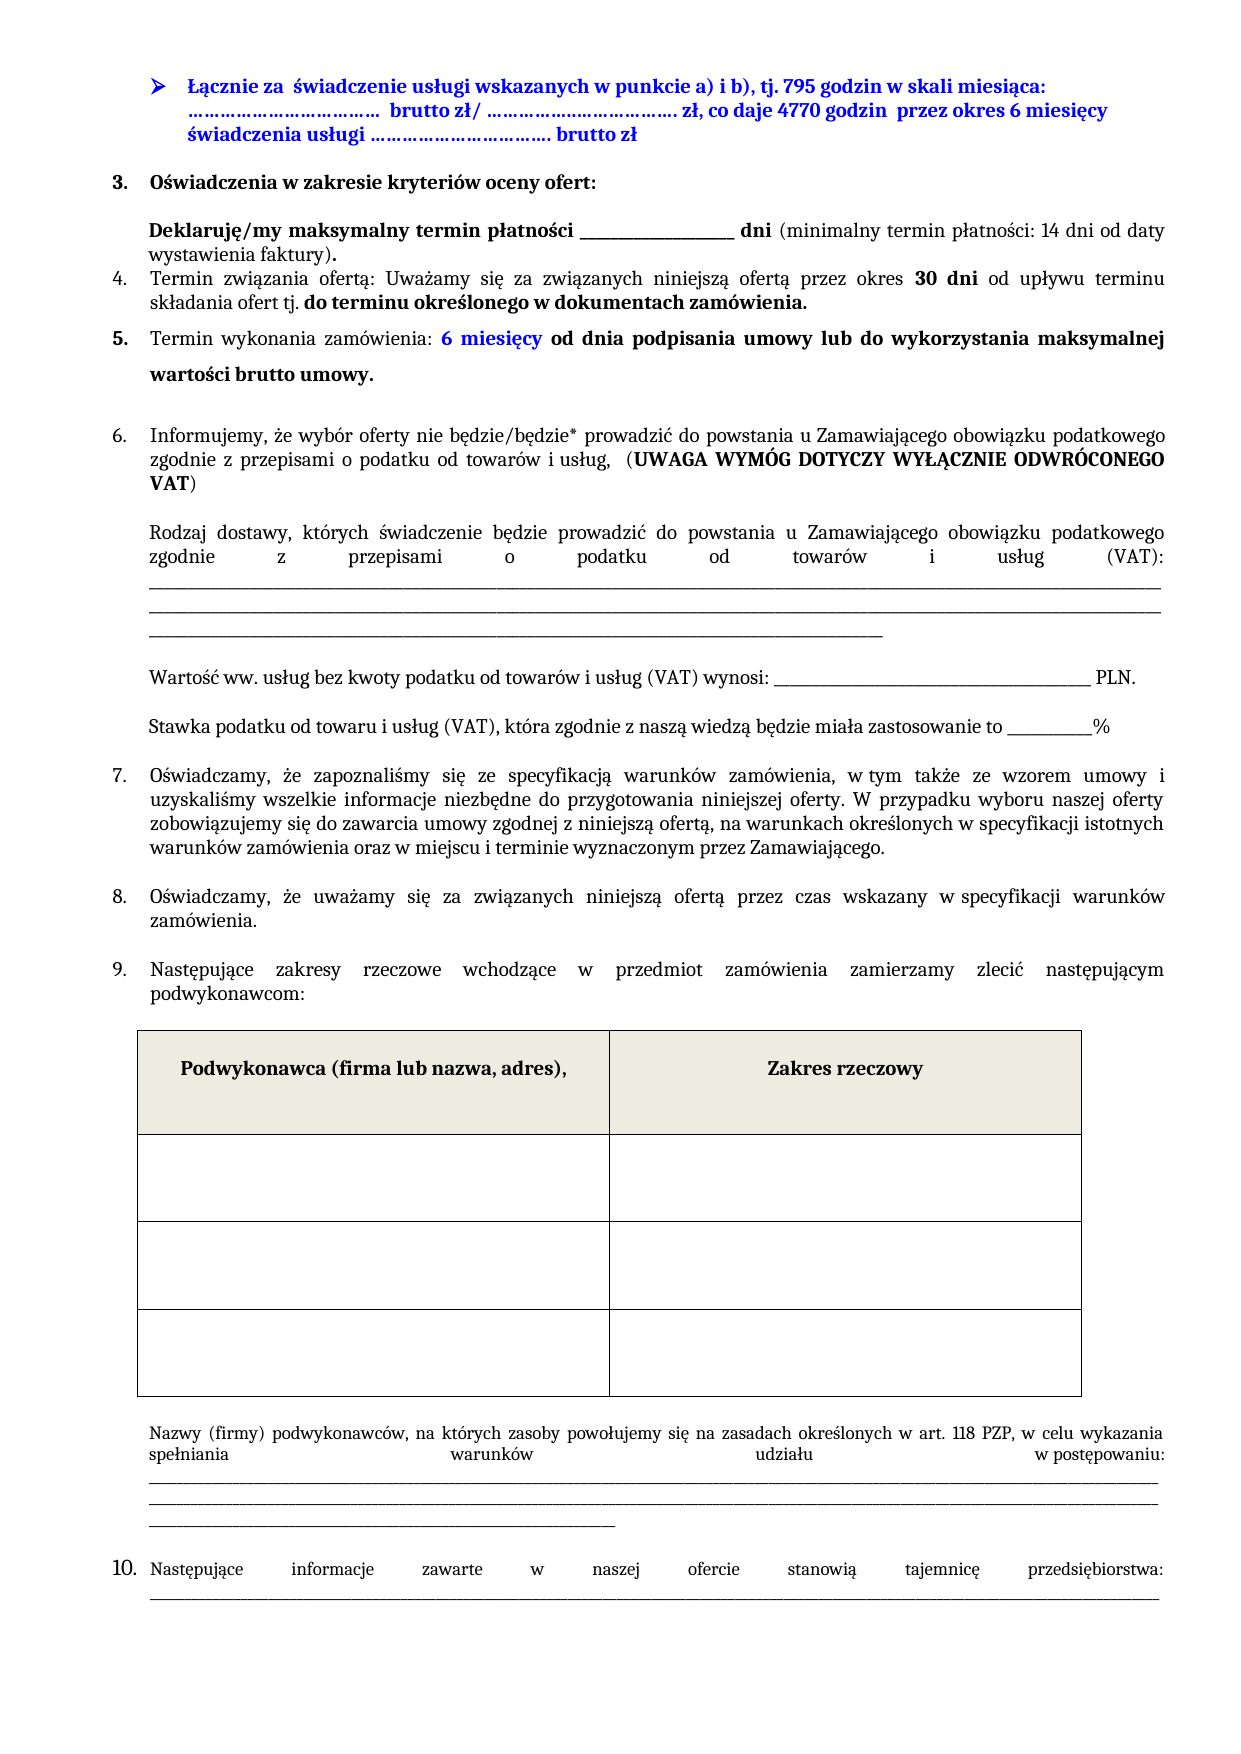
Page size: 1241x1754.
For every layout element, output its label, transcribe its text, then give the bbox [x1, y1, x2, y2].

text Deklaruję/my maksymalny termin płatności ____________________ dni (minimalny termin płatności: 14 dni od daty wystawienia faktury). [149, 219, 1165, 267]
list Oświadczamy, że zapoznaliśmy się ze specyfikacją warunków zamówienia, w tym także ze wzorem umowy i uzyskaliśmy wszelkie informacje niezbędne do przygotowania niniejszej oferty. W przypadku wyboru naszej oferty zobowiązujemy się do zawarcia umowy zgodnej z niniejszą ofertą, na warunkach określonych w specyfikacji istotnych warunków zamówienia oraz w miejscu i terminie wyznaczonym przez Zamawiającego. [112, 763, 1165, 859]
list Oświadczamy, że uważamy się za związanych niniejszą ofertą przez czas wskazany w specyfikacji warunków zamówienia. [112, 884, 1165, 932]
text Stawka podatku od towaru i usług (VAT), która zgodnie z naszą wiedzą będzie miała zastosowanie to ___________% [149, 714, 1165, 738]
text Nazwy (firmy) podwykonawców, na których zasoby powołujemy się na zasadach określonych w art. 118 PZP, w celu wykazania spełniania warunków udziału w postępowaniu: _____________________________________________________________________________________________________________________________________________________________________________________________________________________________________________________________________________________________________________________________________________________________________ [149, 1422, 1165, 1530]
list Oświadczenia w zakresie kryteriów oceny ofert: [112, 171, 1165, 195]
table_cell [610, 1310, 1081, 1396]
table_cell [138, 1310, 609, 1396]
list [112, 1555, 1165, 1603]
text Wartość ww. usług bez kwoty podatku od towarów i usług (VAT) wynosi: _________________________________________ PLN. [149, 666, 1165, 689]
list Termin wykonania zamówienia: 6 miesięcy od dnia podpisania umowy lub do wykorzystania maksymalnej wartości brutto umowy. [112, 327, 1165, 387]
text Rodzaj dostawy, których świadczenie będzie prowadzić do powstania u Zamawiającego obowiązku podatkowego zgodnie z przepisami o podatku od towarów i usług (VAT): _____________________________________________________________________________________________________________________________________________________________________________________________________________________________________________________________________________________________________________________________________________________________________ [149, 521, 1165, 641]
table_header Podwykonawca (firma lub nazwa, adres), [138, 1031, 609, 1134]
list Informujemy, że wybór oferty nie będzie/będzie* prowadzić do powstania u Zamawiającego obowiązku podatkowego zgodnie z przepisami o podatku od towarów i usług, (UWAGA WYMÓG DOTYCZY WYŁĄCZNIE ODWRÓCONEGO VAT) [112, 424, 1165, 496]
table_cell [610, 1222, 1081, 1309]
table_cell [138, 1135, 609, 1221]
table_header Zakres rzeczowy [610, 1031, 1081, 1134]
table_cell [610, 1135, 1081, 1221]
list Następujące zakresy rzeczowe wchodzące w przedmiot zamówienia zamierzamy zlecić następującym podwykonawcom: [112, 957, 1165, 1005]
table_cell [138, 1222, 609, 1309]
list Łącznie za świadczenie usługi wskazanych w punkcie a) i b), tj. 795 godzin w skali miesiąca: ……………………………… brutto zł/ ……………..………………. zł, co daje 4770 godzin przez okres 6 miesięcy świadczenia usługi ……………………………. brutto zł [150, 75, 1165, 147]
list Termin związania ofertą: Uważamy się za związanych niniejszą ofertą przez okres 30 dni od upływu terminu składania ofert tj. do terminu określonego w dokumentach zamówienia. [112, 267, 1165, 314]
